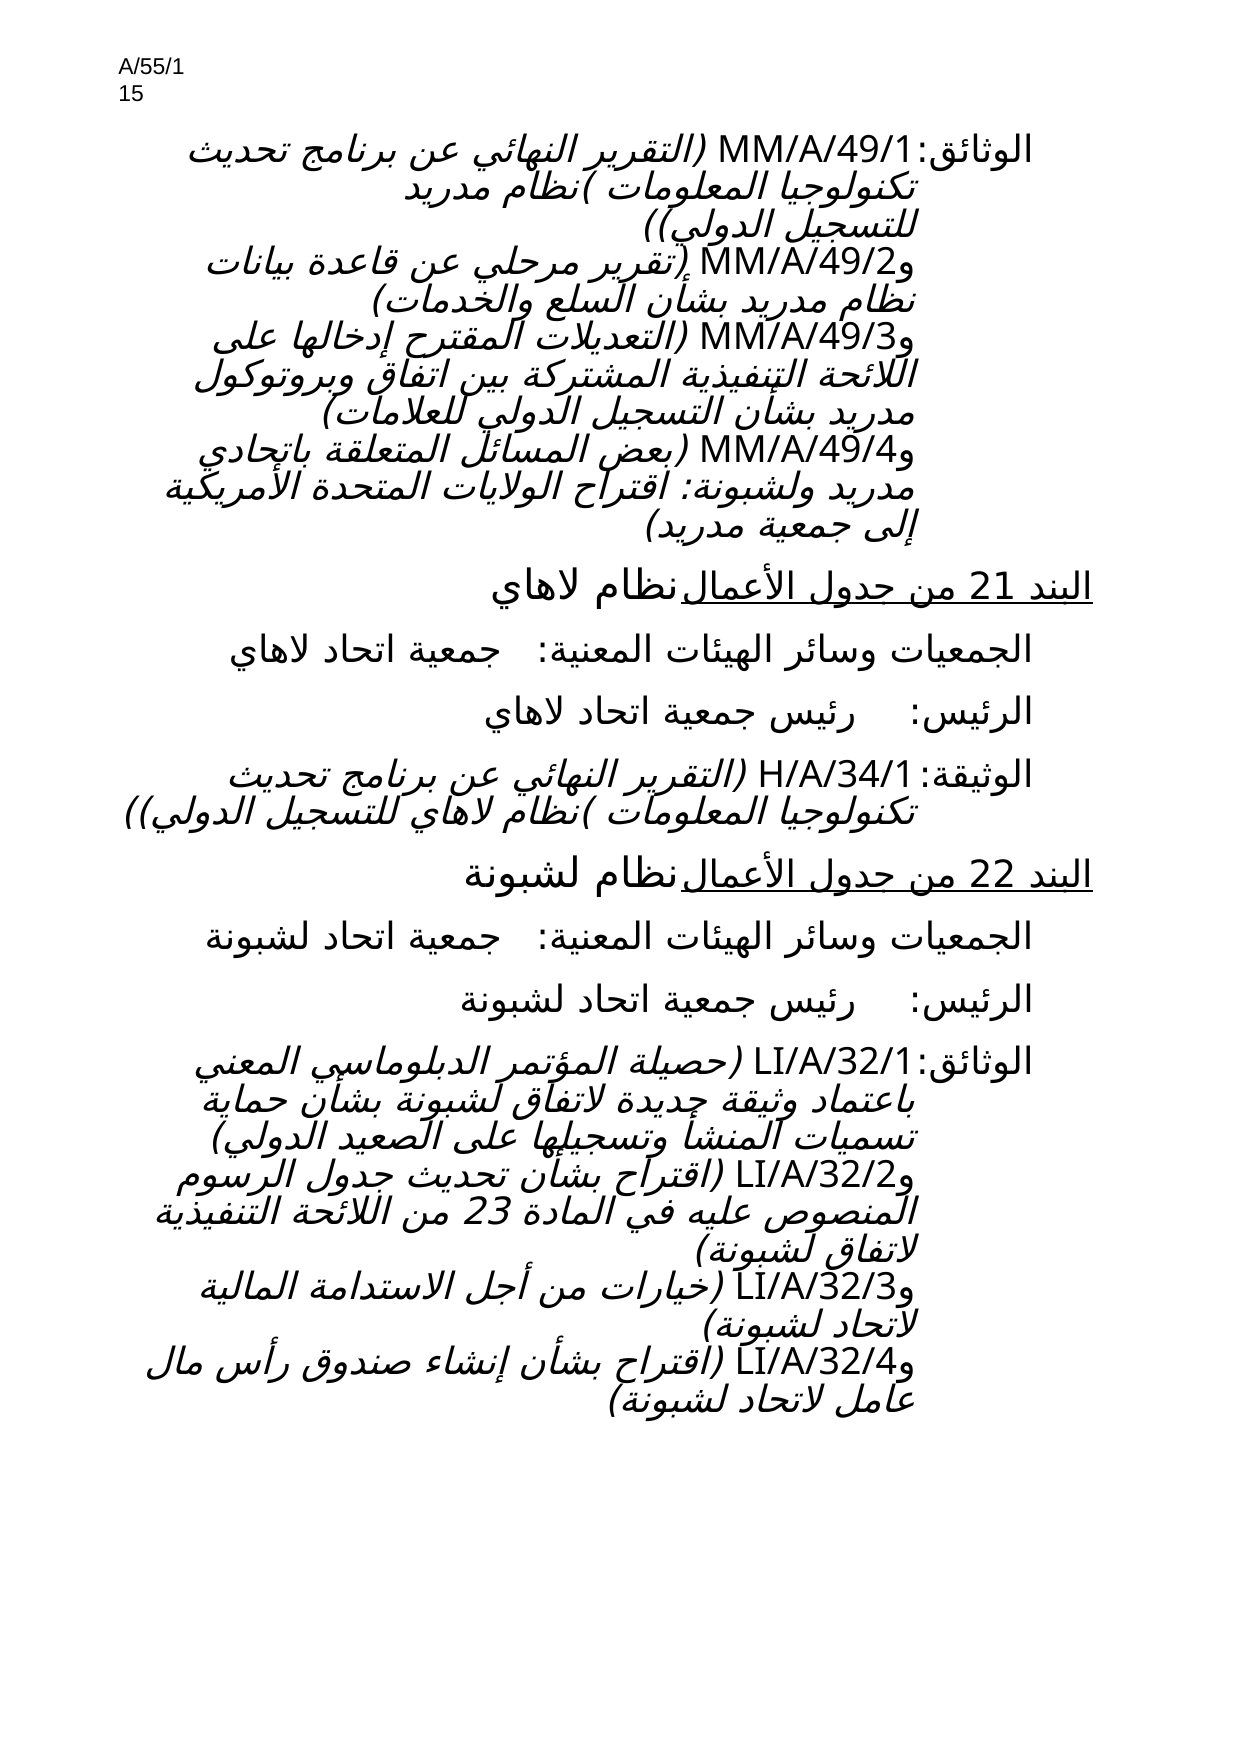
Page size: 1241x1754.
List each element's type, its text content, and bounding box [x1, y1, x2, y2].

text وLI/A/32/3 (خيارات من أجل الاستدامة المالية لاتحاد لشبونة) [118, 1270, 915, 1345]
text وLI/A/32/2 (اقتراح بشأن تحديث جدول الرسوم المنصوص عليه في المادة 23 من اللائحة التنفيذية لاتفاق لشبونة) [118, 1157, 915, 1270]
text وMM/A/49/4 (بعض المسائل المتعلقة باتحادي مدريد ولشبونة: اقتراح الولايات المتحدة الأمريكية إلى جمعية مدريد) [118, 432, 915, 545]
text وLI/A/32/4 (اقتراح بشأن إنشاء صندوق رأس مال عامل لاتحاد لشبونة) [118, 1345, 915, 1420]
text البند 21 من جدول الأعمال نظام لاهاي [236, 570, 838, 607]
text الرئيس: رئيس جمعية اتحاد لاهاي [118, 695, 1016, 732]
text الرئيس: رئيس جمعية اتحاد لشبونة [118, 982, 1034, 1020]
text الوثيقة: H/A/34/1 (التقرير النهائي عن برنامج تحديث تكنولوجيا المعلومات )نظام لاهاي للتسجيل الدولي)) [118, 757, 1033, 832]
text الوثائق: LI/A/32/1 (حصيلة المؤتمر الدبلوماسي المعني باعتماد وثيقة جديدة لاتفاق لشبونة بشأن حماية تسميات المنشأ وتسجيلها على الصعيد الدولي) [118, 1045, 1033, 1157]
text البند 22 من جدول الأعمال نظام لشبونة [508, 857, 1092, 895]
text الجمعيات وسائر الهيئات المعنية: جمعية اتحاد لشبونة [746, 920, 1034, 957]
text الوثائق: MM/A/49/1 (التقرير النهائي عن برنامج تحديث تكنولوجيا المعلومات )نظام مدريد للتسجيل الدولي)) [118, 132, 1033, 245]
text الجمعيات وسائر الهيئات المعنية: جمعية اتحاد لشبونة [118, 920, 304, 957]
text وMM/A/49/3 (التعديلات المقترح إدخالها على اللائحة التنفيذية المشتركة بين اتفاق وبروتوكول مدريد بشأن التسجيل الدولي للعلامات) [118, 320, 915, 432]
text البند 21 من جدول الأعمال نظام لاهاي [828, 570, 1092, 602]
text الجمعيات وسائر الهيئات المعنية: جمعية اتحاد لاهاي [118, 632, 1034, 670]
text البند 22 من جدول الأعمال نظام لشبونة [236, 857, 573, 895]
text وMM/A/49/2 (تقرير مرحلي عن قاعدة بيانات نظام مدريد بشأن السلع والخدمات) [118, 245, 915, 320]
text الجمعيات وسائر الهيئات المعنية: جمعية اتحاد لشبونة [244, 920, 740, 957]
